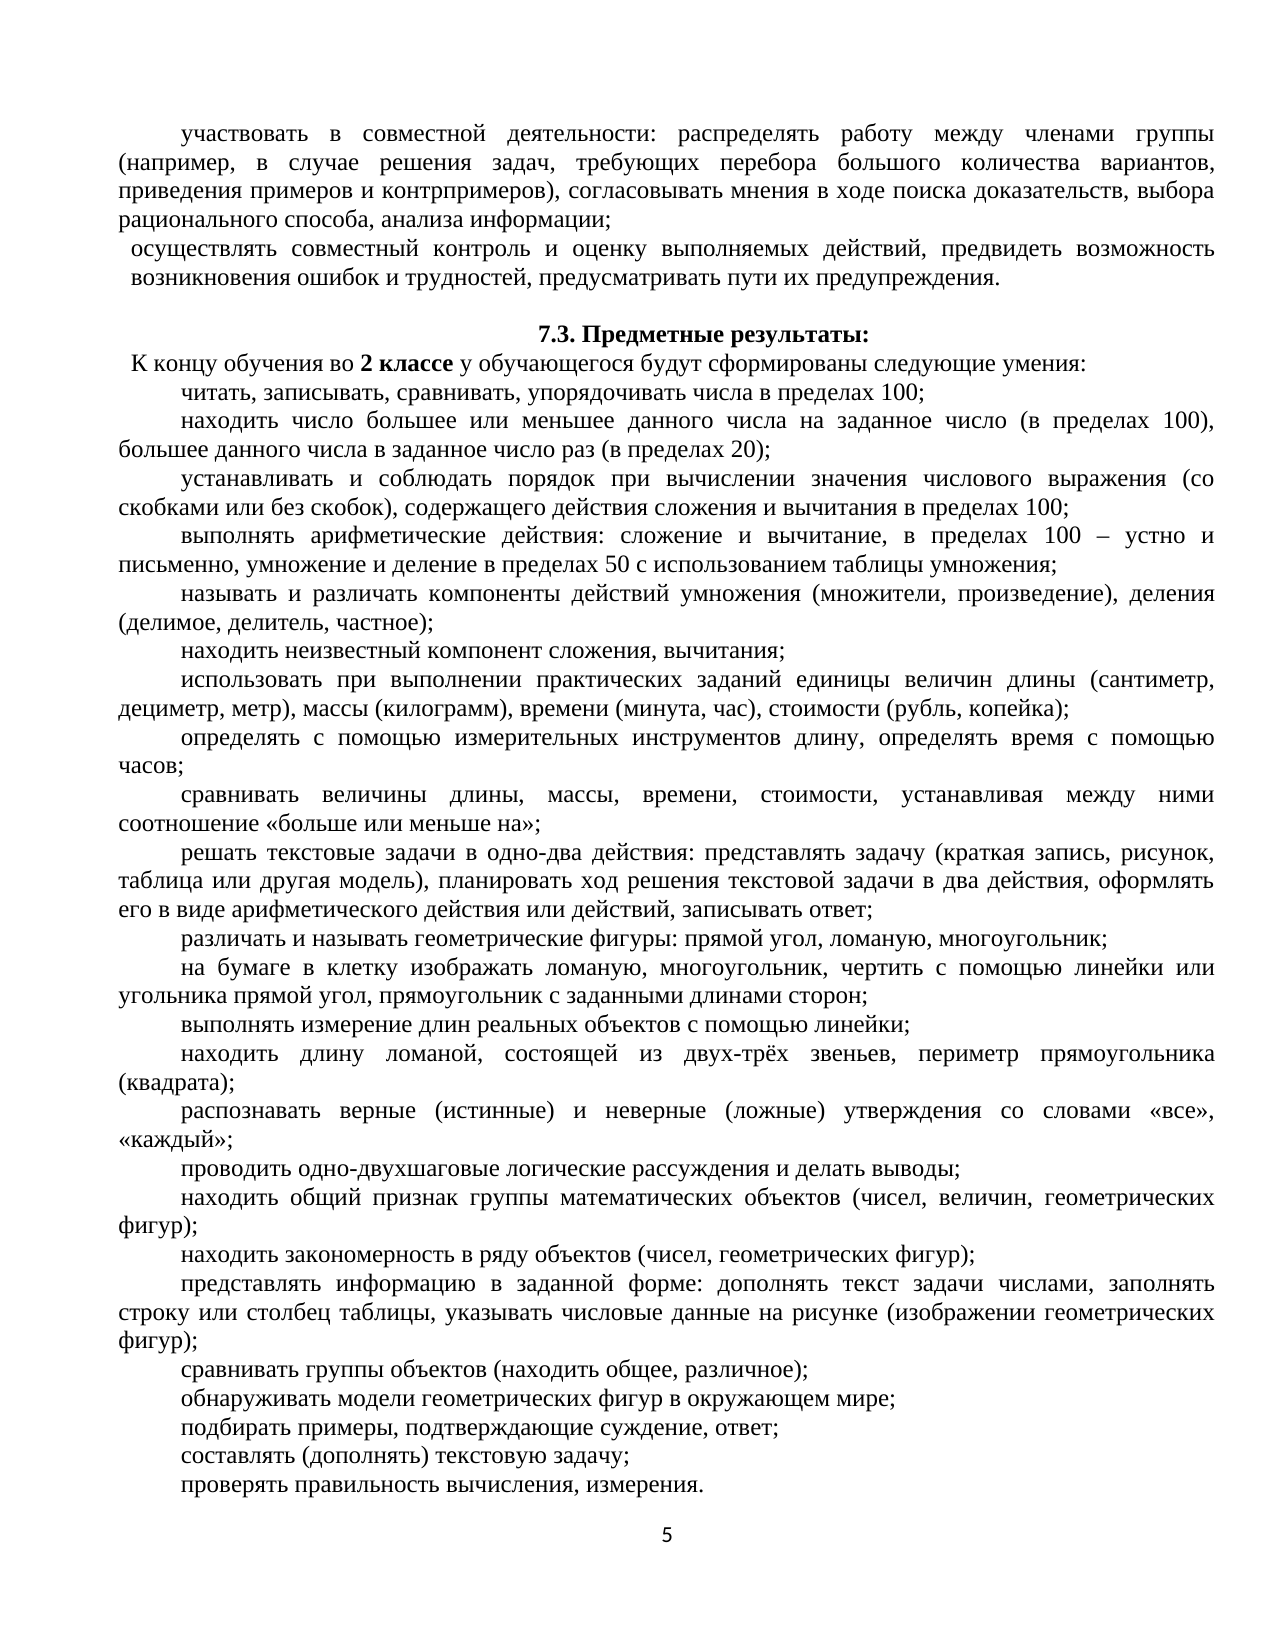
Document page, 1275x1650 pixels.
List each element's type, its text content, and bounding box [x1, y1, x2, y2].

text находить длину ломаной, состоящей из двух-трёх звеньев, периметр прямоугольника (квадрата); [118, 1038, 1216, 1096]
text проверять правильность вычисления, измерения. [118, 1469, 1216, 1498]
text выполнять измерение длин реальных объектов с помощью линейки; [118, 1009, 1216, 1038]
text решать текстовые задачи в одно-два действия: представлять задачу (краткая запись, рисунок, таблица или другая модель), планировать ход решения текстовой задачи в два действия, оформлять его в виде арифметического действия или действий, записывать ответ; [118, 837, 1216, 923]
text использовать при выполнении практических заданий единицы величин длины (сантиметр, дециметр, метр), массы (килограмм), времени (минута, час), стоимости (рубль, копейка); [118, 664, 1216, 722]
text обнаруживать модели геометрических фигур в окружающем мире; [118, 1383, 1216, 1412]
text сравнивать величины длины, массы, времени, стоимости, устанавливая между ними соотношение «больше или меньше на»; [118, 779, 1216, 837]
text 7.3. Предметные результаты: [118, 319, 1216, 348]
text находить неизвестный компонент сложения, вычитания; [118, 636, 1216, 664]
text К концу обучения во 2 классе у обучающегося будут сформированы следующие умения: [131, 348, 1216, 377]
text находить число большее или меньшее данного числа на заданное число (в пределах 100), большее данного числа в заданное число раз (в пределах 20); [118, 406, 1216, 463]
text распознавать верные (истинные) и неверные (ложные) утверждения со словами «все», «каждый»; [118, 1096, 1216, 1153]
text выполнять арифметические действия: сложение и вычитание, в пределах 100 – устно и письменно, умножение и деление в пределах 50 с использованием таблицы умножения; [118, 521, 1216, 578]
text участвовать в совместной деятельности: распределять работу между членами группы (например, в случае решения задач, требующих перебора большого количества вариантов, приведения примеров и контрпримеров), согласовывать мнения в ходе поиска доказательств, выбора рационального способа, анализа информации; [118, 118, 1216, 233]
text находить общий признак группы математических объектов (чисел, величин, геометрических фигур); [118, 1182, 1216, 1239]
text осуществлять совместный контроль и оценку выполняемых действий, предвидеть возможность возникновения ошибок и трудностей, предусматривать пути их предупреждения. [131, 233, 1216, 291]
text читать, записывать, сравнивать, упорядочивать числа в пределах 100; [118, 377, 1216, 406]
text называть и различать компоненты действий умножения (множители, произведение), деления (делимое, делитель, частное); [118, 578, 1216, 636]
text устанавливать и соблюдать порядок при вычислении значения числового выражения (со скобками или без скобок), содержащего действия сложения и вычитания в пределах 100; [118, 463, 1216, 521]
text определять с помощью измерительных инструментов длину, определять время с помощью часов; [118, 722, 1216, 779]
text различать и называть геометрические фигуры: прямой угол, ломаную, многоугольник; [118, 923, 1216, 952]
text сравнивать группы объектов (находить общее, различное); [118, 1354, 1216, 1383]
text составлять (дополнять) текстовую задачу; [118, 1441, 1216, 1469]
text подбирать примеры, подтверждающие суждение, ответ; [118, 1412, 1216, 1441]
text находить закономерность в ряду объектов (чисел, геометрических фигур); [118, 1239, 1216, 1268]
text представлять информацию в заданной форме: дополнять текст задачи числами, заполнять строку или столбец таблицы, указывать числовые данные на рисунке (изображении геометрических фигур); [118, 1268, 1216, 1354]
text проводить одно-двухшаговые логические рассуждения и делать выводы; [118, 1153, 1216, 1182]
text на бумаге в клетку изображать ломаную, многоугольник, чертить с помощью линейки или угольника прямой угол, прямоугольник с заданными длинами сторон; [118, 952, 1216, 1009]
